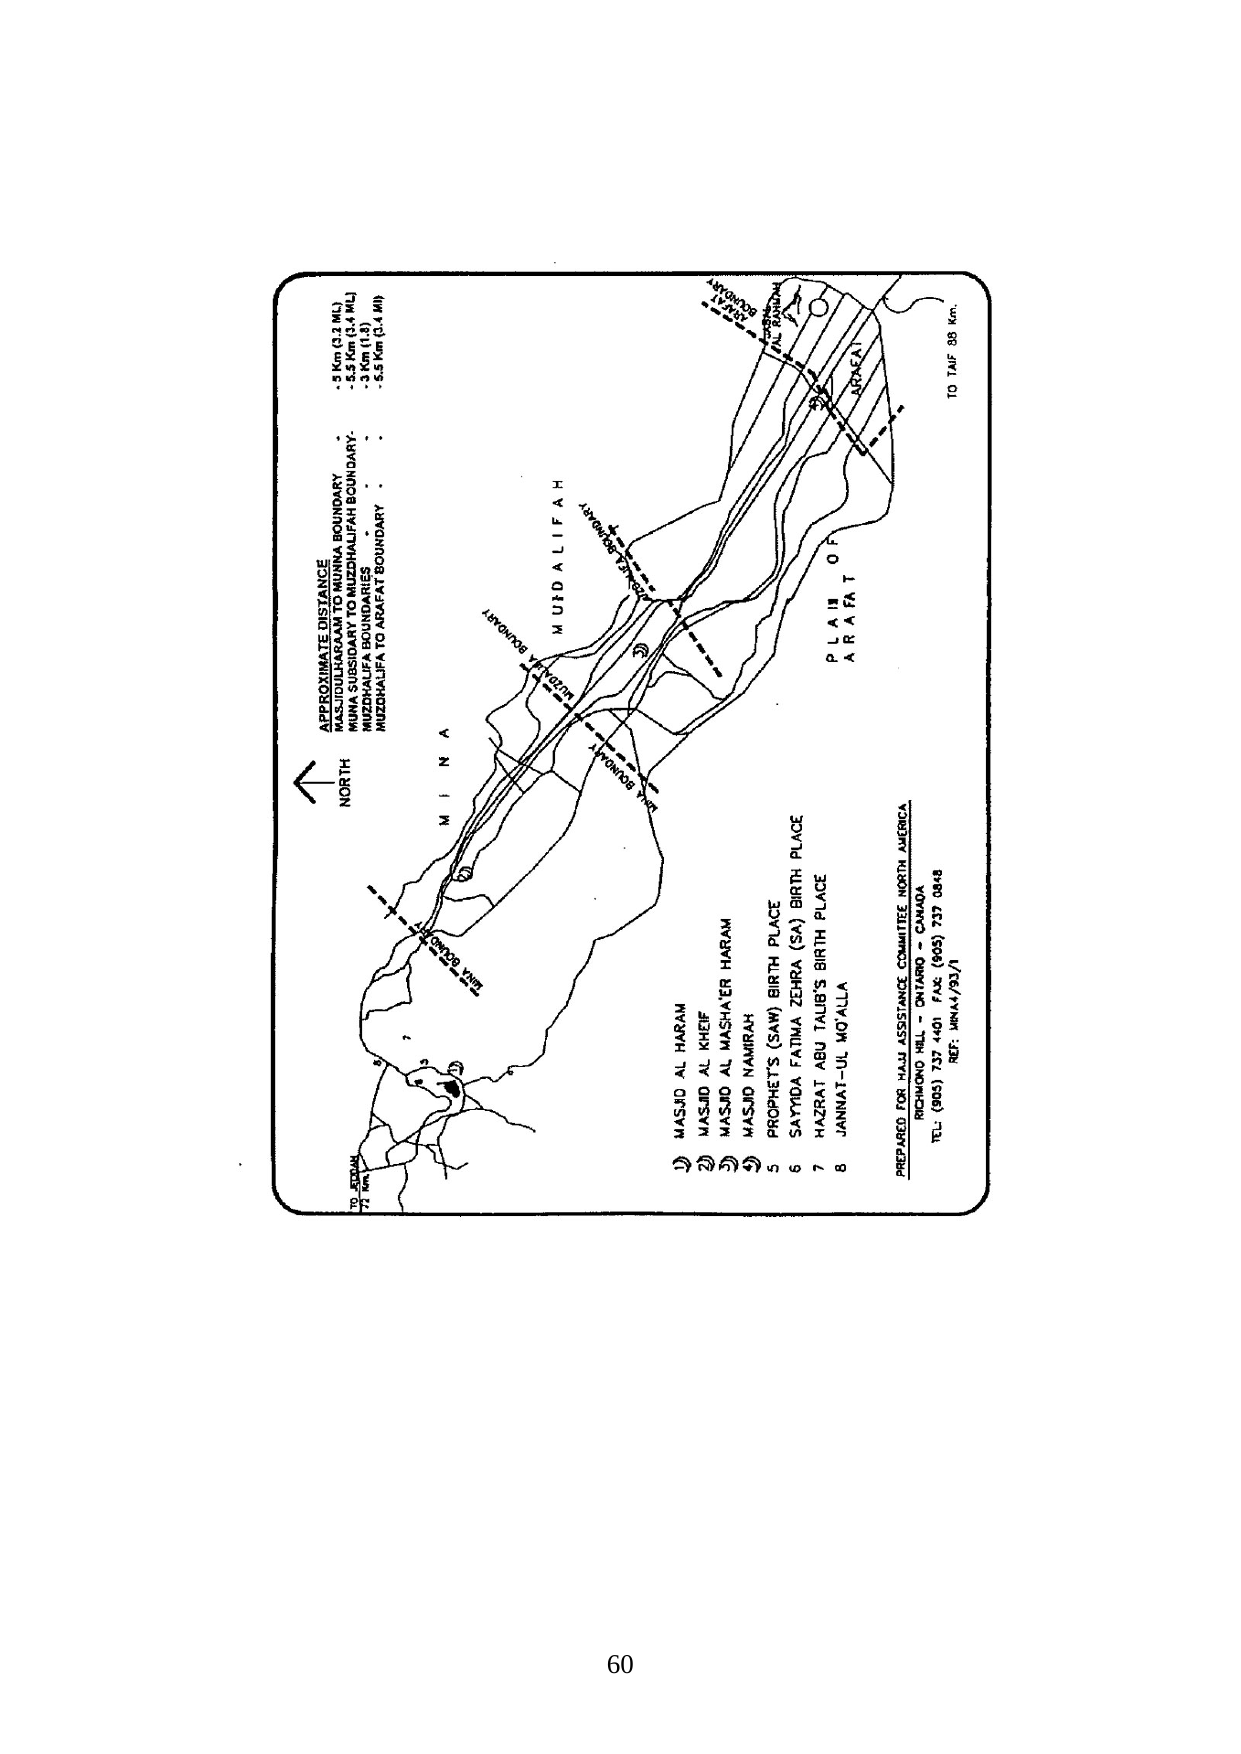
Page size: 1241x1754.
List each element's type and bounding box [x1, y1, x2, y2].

picture [236, 256, 1004, 1249]
